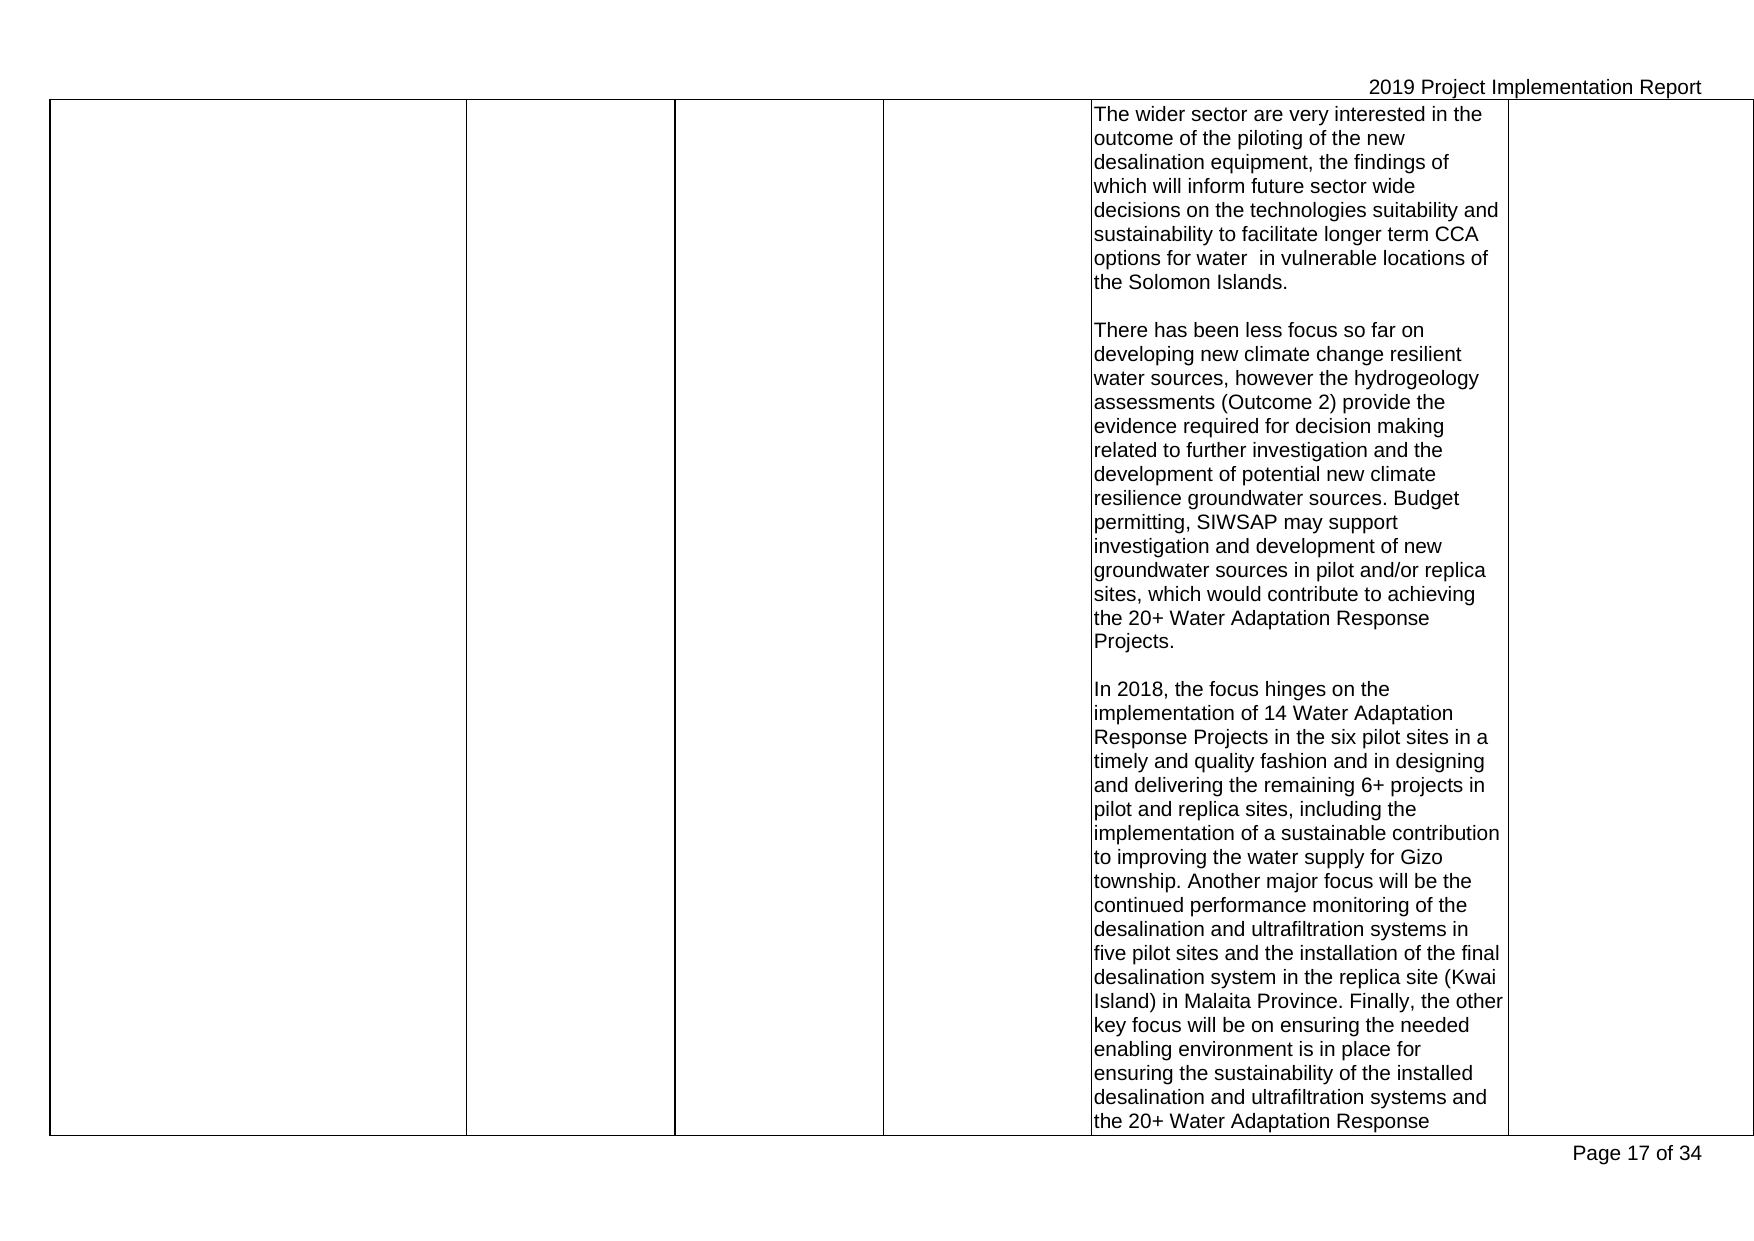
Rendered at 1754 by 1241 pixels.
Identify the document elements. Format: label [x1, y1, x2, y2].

table_cell [676, 100, 883, 1134]
table_cell [51, 100, 466, 1134]
table_cell [1092, 100, 1508, 1134]
table_cell [1509, 100, 1753, 1134]
table_cell [884, 100, 1091, 1134]
table_cell [467, 100, 674, 1134]
